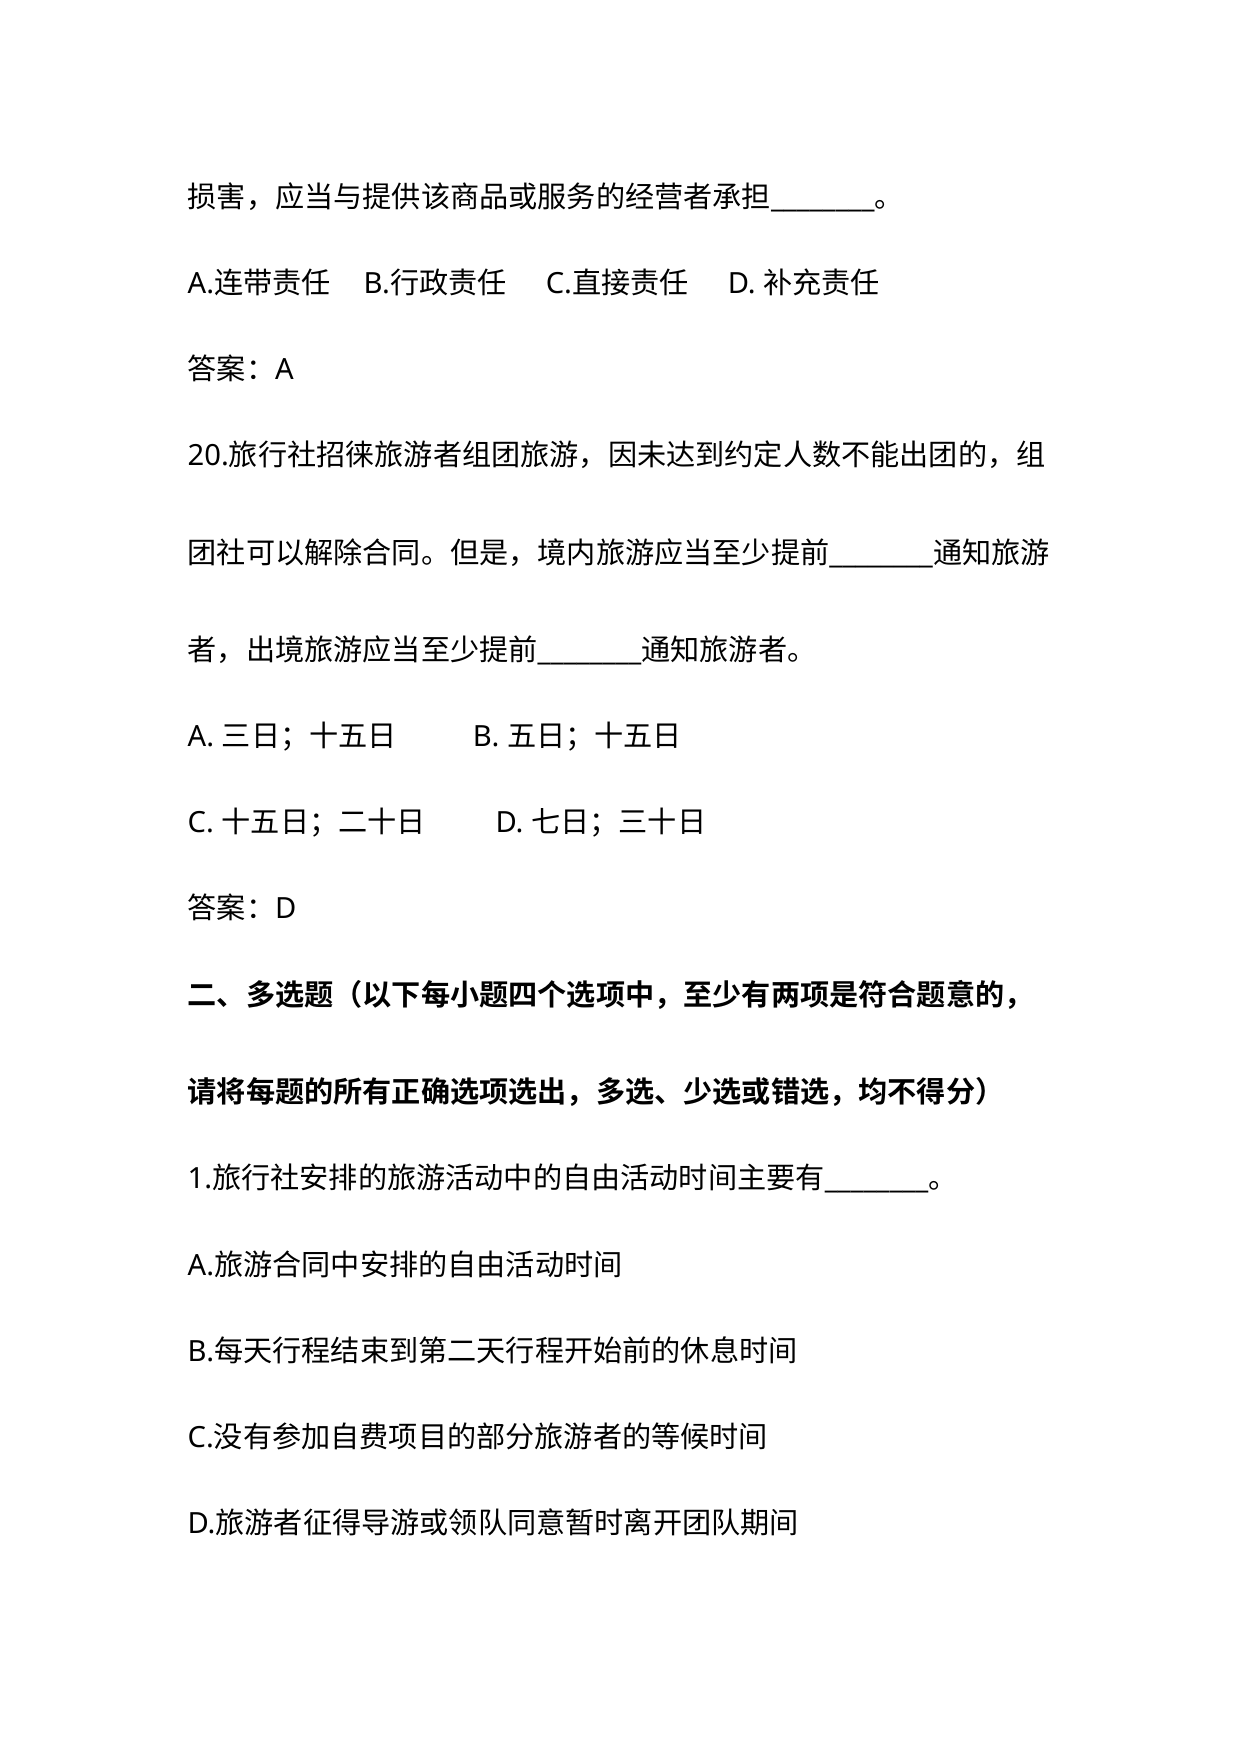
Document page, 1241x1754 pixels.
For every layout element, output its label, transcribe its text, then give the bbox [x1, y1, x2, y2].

text 答案：A [187, 334, 1053, 399]
text D.旅游者征得导游或领队同意暂时离开团队期间 [187, 1488, 1053, 1553]
text 1.旅行社安排的旅游活动中的自由活动时间主要有________。 [187, 1144, 1053, 1209]
list 连带责任 B.行政责任 C.直接责任 D. 补充责任 [187, 248, 1053, 313]
list 三日；十五日 B. 五日；十五日 [187, 702, 1053, 767]
text B.每天行程结束到第二天行程开始前的休息时间 [187, 1316, 1053, 1381]
text C. 十五日；二十日 D. 七日；三十日 [187, 788, 1053, 853]
text A.旅游合同中安排的自由活动时间 [187, 1230, 1053, 1295]
text 答案：D [187, 874, 1053, 939]
text C.没有参加自费项目的部分旅游者的等候时间 [187, 1402, 1053, 1467]
list 旅行社招徕旅游者组团旅游，因未达到约定人数不能出团的，组团社可以解除合同。但是，境内旅游应当至少提前________通知旅游者，出境旅游应当至少提前________通知旅游者。 [187, 420, 1053, 680]
text 二、多选题（以下每小题四个选项中，至少有两项是符合题意的，请将每题的所有正确选项选出，多选、少选或错选，均不得分） [187, 960, 1053, 1122]
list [187, 162, 1053, 227]
